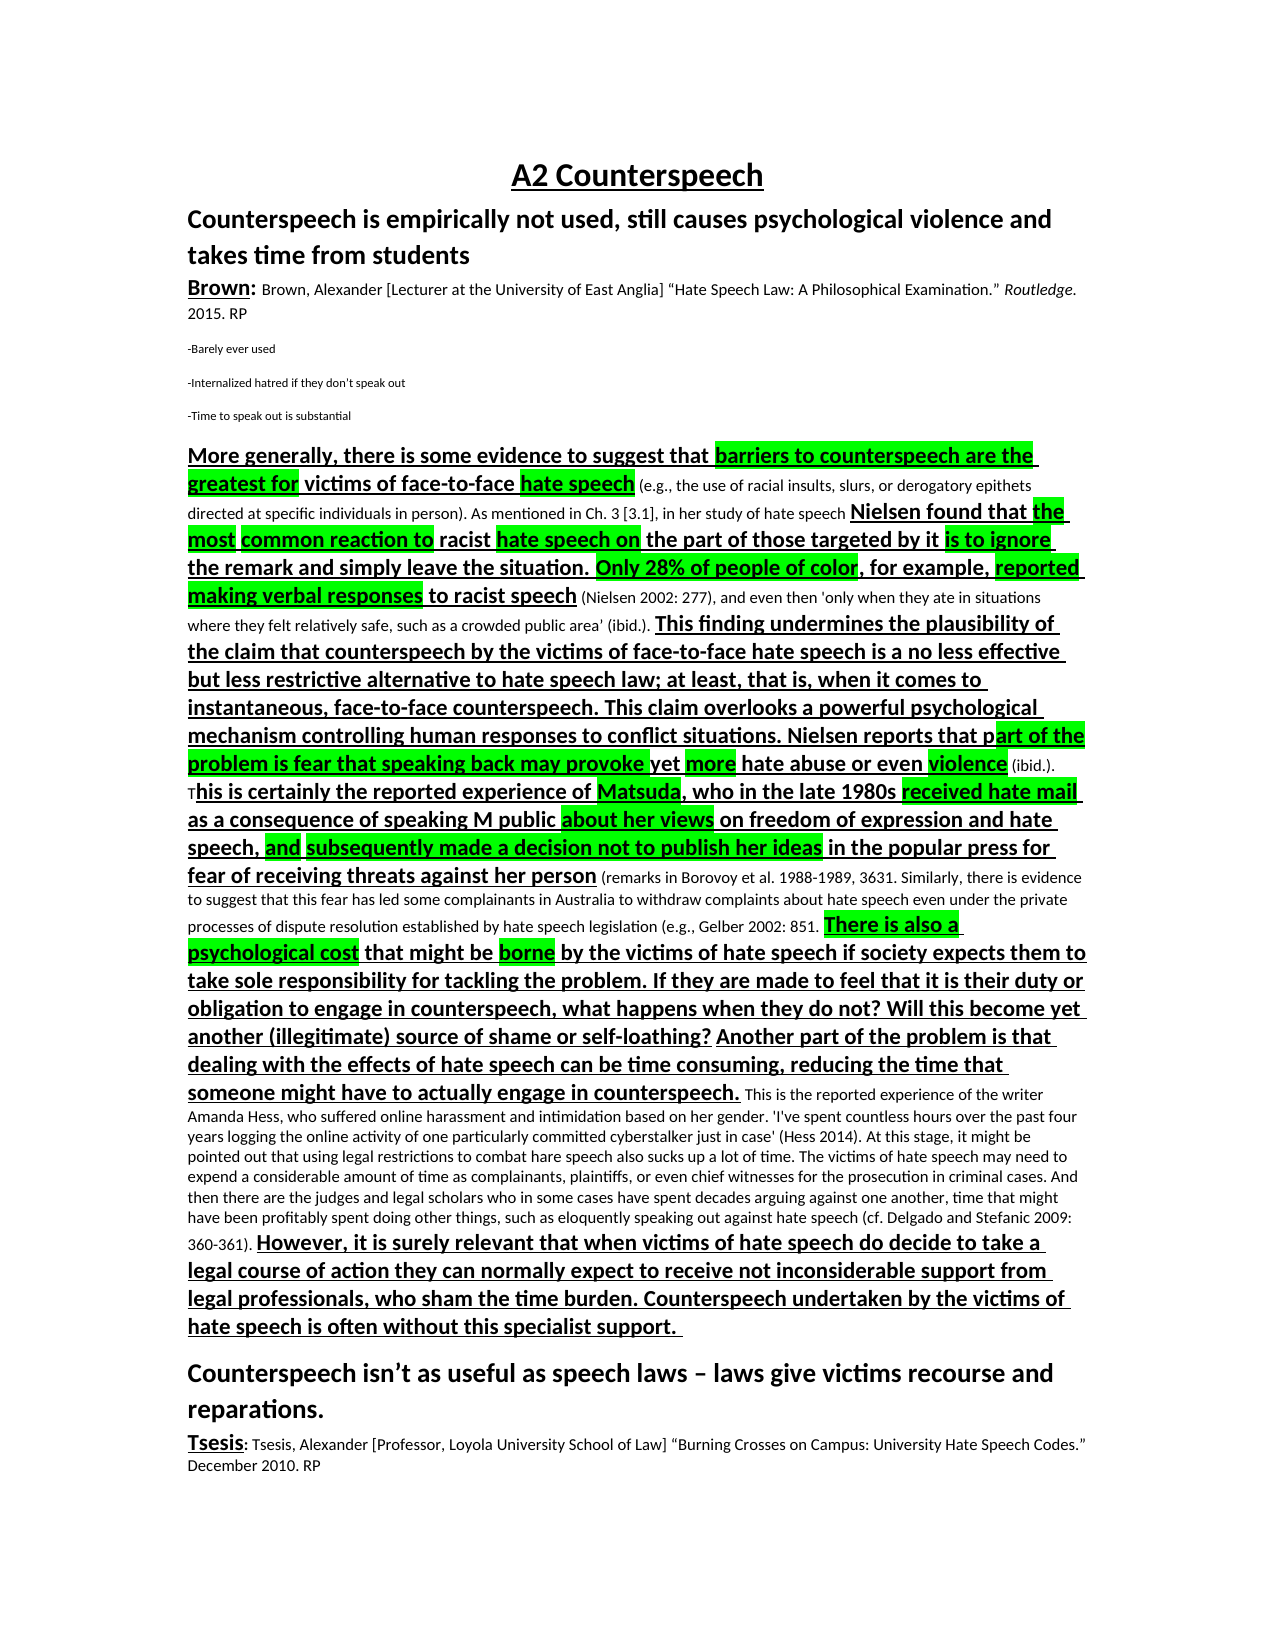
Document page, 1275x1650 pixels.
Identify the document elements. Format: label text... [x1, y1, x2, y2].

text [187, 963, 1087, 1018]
text -Internalized hatred if they don’t speak out [187, 375, 1087, 390]
text -Time to speak out is substantial [187, 408, 1087, 423]
text -Barely ever used [187, 342, 1087, 357]
subtitle A2 Counterspeech [187, 154, 1087, 195]
subtitle Counterspeech isn’t as useful as speech laws – laws give victims recourse and reparations. [187, 1356, 1087, 1425]
subtitle Counterspeech is empirically not used, still causes psychological violence and takes time from students [187, 202, 1087, 271]
text More generally, there is some evidence to suggest that barriers to counterspeech are the greatest for victims of face-to-face hate speech (e.g., the use of racial insults, slurs, or derogatory epithets directed at specific individuals in person). As mentioned in Ch. 3 [3.1], in her study of hate speech Nielsen found that the most common reaction to racist hate speech on the part of those targeted by it is to ignore the remark and simply leave the situation. Only 28% of people of color, for example, reported making verbal responses to racist speech (Nielsen 2002: 277), and even then 'only when they ate in situations where they felt relatively safe, such as a crowded public area’ (ibid.). This finding undermines the plausibility of the claim that counterspeech by the victims of face-to-face hate speech is a no less effective but less restrictive alternative to hate speech law; at least, that is, when it comes to instantaneous, face-to-face counterspeech. This claim overlooks a powerful psychological mechanism controlling human responses to conflict situations. Nielsen reports that part of the problem is fear that speaking back may provoke yet more hate abuse or even violence (ibid.). This is certainly the reported experience of Matsuda, who in the late 1980s received hate mail as a consequence of speaking M public about her views on freedom of expression and hate speech, and subsequently made a decision not to publish her ideas in the popular press for fear of receiving threats against her person (remarks in Borovoy et al. 1988-1989, 3631. Similarly, there is evidence to suggest that this fear has led some complainants in Australia to withdraw complaints about hate speech even under the private processes of dispute resolution established by hate speech legislation (e.g., Gelber 2002: 851. There is also a psychological cost that might be borne by the victims of hate speech if society expects them to take sole responsibility for tackling the problem. If they are made to feel that it is their duty or obligation to engage in counterspeech, what happens when they do not? Will this become yet another (illegitimate) source of shame or self-loathing? Another part of the problem is that dealing with the effects of hate speech can be time consuming, reducing the time that someone might have to actually engage in counterspeech. This is the reported experience of the writer Amanda Hess, who suffered online harassment and intimidation based on her gender. 'I've spent countless hours over the past four years logging the online activity of one particularly committed cyberstalker just in case' (Hess 2014). At this stage, it might be pointed out that using legal restrictions to combat hare speech also sucks up a lot of time. The victims of hate speech may need to expend a considerable amount of time as complainants, plaintiffs, or even chief witnesses for the prosecution in criminal cases. And then there are the judges and legal scholars who in some cases have spent decades arguing against one another, time that might have been profitably spent doing other things, such as eloquently speaking out against hate speech (cf. Delgado and Stefanic 2009: 360-361). However, it is surely relevant that when victims of hate speech do decide to take a legal course of action they can normally expect to receive not inconsiderable support from legal professionals, who sham the time burden. Counterspeech undertaken by the victims of hate speech is often without this specialist support. [187, 1019, 1087, 1340]
text More generally, there is some evidence to suggest that barriers to counterspeech are the greatest for victims of face-to-face hate speech (e.g., the use of racial insults, slurs, or derogatory epithets directed at specific individuals in person). As mentioned in Ch. 3 [3.1], in her study of hate speech Nielsen found that the most common reaction to racist hate speech on the part of those targeted by it is to ignore the remark and simply leave the situation. Only 28% of people of color, for example, reported making verbal responses to racist speech (Nielsen 2002: 277), and even then 'only when they ate in situations where they felt relatively safe, such as a crowded public area’ (ibid.). This finding undermines the plausibility of the claim that counterspeech by the victims of face-to-face hate speech is a no less effective but less restrictive alternative to hate speech law; at least, that is, when it comes to instantaneous, face-to-face counterspeech. This claim overlooks a powerful psychological mechanism controlling human responses to conflict situations. Nielsen reports that part of the problem is fear that speaking back may provoke yet more hate abuse or even violence (ibid.). This is certainly the reported experience of Matsuda, who in the late 1980s received hate mail as a consequence of speaking M public about her views on freedom of expression and hate speech, and subsequently made a decision not to publish her ideas in the popular press for fear of receiving threats against her person (remarks in Borovoy et al. 1988-1989, 3631. Similarly, there is evidence to suggest that this fear has led some complainants in Australia to withdraw complaints about hate speech even under the private processes of dispute resolution established by hate speech legislation (e.g., Gelber 2002: 851. There is also a psychological cost that might be borne by the victims of hate speech if society expects them to take sole responsibility for tackling the problem. If they are made to feel that it is their duty or obligation to engage in counterspeech, what happens when they do not? Will this become yet another (illegitimate) source of shame or self-loathing? Another part of the problem is that dealing with the effects of hate speech can be time consuming, reducing the time that someone might have to actually engage in counterspeech. This is the reported experience of the writer Amanda Hess, who suffered online harassment and intimidation based on her gender. 'I've spent countless hours over the past four years logging the online activity of one particularly committed cyberstalker just in case' (Hess 2014). At this stage, it might be pointed out that using legal restrictions to combat hare speech also sucks up a lot of time. The victims of hate speech may need to expend a considerable amount of time as complainants, plaintiffs, or even chief witnesses for the prosecution in criminal cases. And then there are the judges and legal scholars who in some cases have spent decades arguing against one another, time that might have been profitably spent doing other things, such as eloquently speaking out against hate speech (cf. Delgado and Stefanic 2009: 360-361). However, it is surely relevant that when victims of hate speech do decide to take a legal course of action they can normally expect to receive not inconsiderable support from legal professionals, who sham the time burden. Counterspeech undertaken by the victims of hate speech is often without this specialist support. [187, 441, 1087, 962]
text Tsesis: Tsesis, Alexander [Professor, Loyola University School of Law] “Burning Crosses on Campus: University Hate Speech Codes.” December 2010. RP [187, 1428, 1087, 1476]
text Brown: Brown, Alexander [Lecturer at the University of East Anglia] “Hate Speech Law: A Philosophical Examination.” Routledge. 2015. RP [187, 273, 1087, 323]
